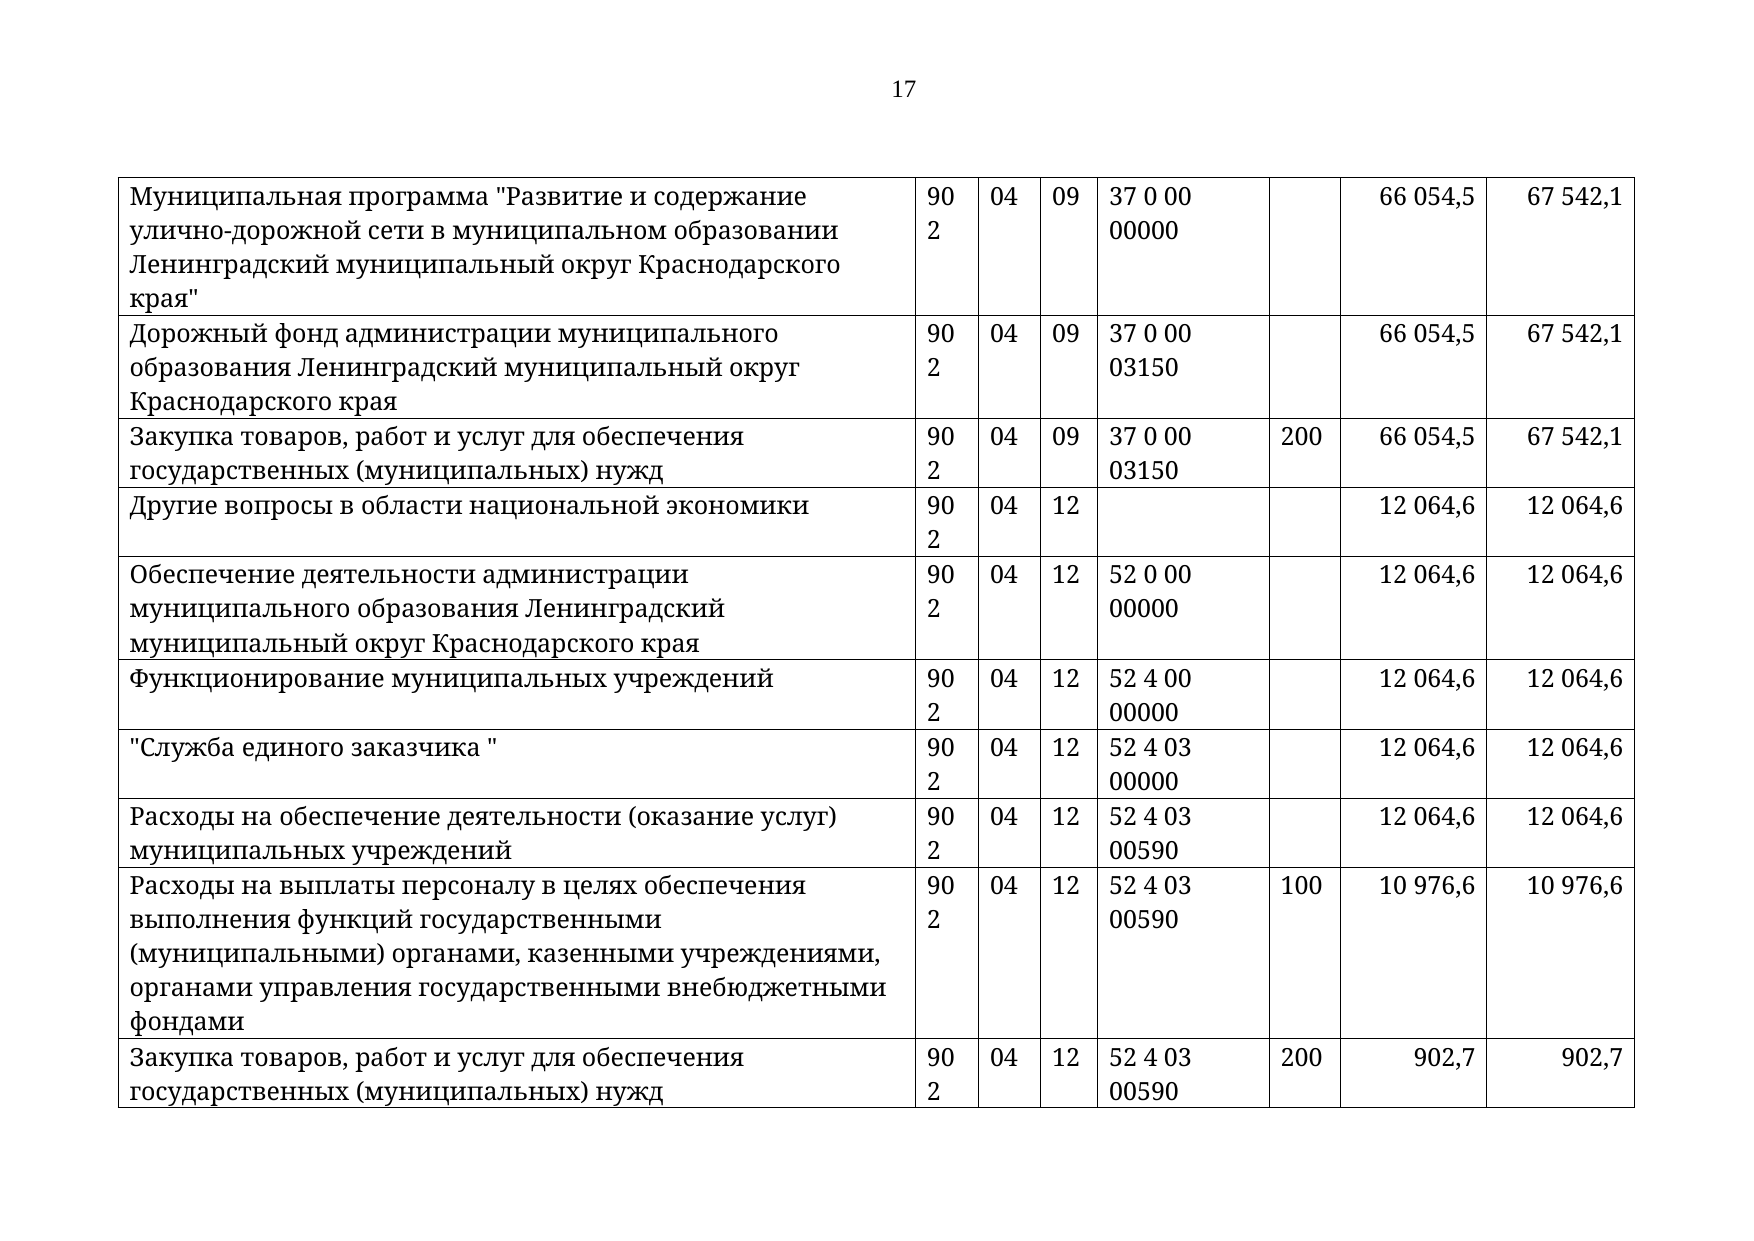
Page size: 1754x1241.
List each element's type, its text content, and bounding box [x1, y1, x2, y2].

table_cell 902,7 [1487, 1039, 1634, 1107]
table_cell 12 [1041, 1039, 1097, 1107]
table_cell 04 [979, 488, 1040, 556]
table_cell Муниципальная программа "Развитие и содержание улично-дорожной сети в муниципальном образовании Ленинградский муниципальный округ Краснодарского края" [119, 178, 915, 314]
table_cell 04 [979, 557, 1040, 659]
table_cell 12 064,6 [1341, 557, 1486, 659]
table_cell 12 064,6 [1341, 488, 1486, 556]
table_cell 67 542,1 [1487, 419, 1634, 487]
table_cell 902 [916, 557, 978, 659]
table_cell 04 [979, 178, 1040, 314]
table_cell 200 [1270, 419, 1340, 487]
table_cell 12 [1041, 868, 1097, 1038]
table_cell 52 4 00 00000 [1098, 660, 1269, 728]
table_cell 37 0 00 03150 [1098, 316, 1269, 418]
table_cell 10 976,6 [1487, 868, 1634, 1038]
table_cell 10 976,6 [1341, 868, 1486, 1038]
table_cell 04 [979, 799, 1040, 867]
table_cell Закупка товаров, работ и услуг для обеспечения государственных (муниципальных) нужд [119, 1039, 915, 1107]
table_cell 100 [1270, 868, 1340, 1038]
table_cell 902 [916, 316, 978, 418]
table_cell Функционирование муниципальных учреждений [119, 660, 915, 728]
table_cell [1270, 799, 1340, 867]
table_cell [1270, 557, 1340, 659]
table_cell 52 4 03 00000 [1098, 730, 1269, 798]
table_cell 12 064,6 [1341, 799, 1486, 867]
table_cell 902 [916, 1039, 978, 1107]
table_cell [1270, 730, 1340, 798]
table_cell 52 4 03 00590 [1098, 799, 1269, 867]
table_cell 12 064,6 [1487, 557, 1634, 659]
table_cell 37 0 00 00000 [1098, 178, 1269, 314]
table_cell 12 [1041, 660, 1097, 728]
table_cell 37 0 00 03150 [1098, 419, 1269, 487]
table_cell 902 [916, 178, 978, 314]
table_cell 52 4 03 00590 [1098, 1039, 1269, 1107]
table_cell 12 [1041, 557, 1097, 659]
table_cell 12 064,6 [1341, 730, 1486, 798]
table_cell 200 [1270, 1039, 1340, 1107]
table_cell 04 [979, 660, 1040, 728]
table_cell [1270, 660, 1340, 728]
table_cell 66 054,5 [1341, 316, 1486, 418]
table_cell 52 0 00 00000 [1098, 557, 1269, 659]
table_cell 04 [979, 868, 1040, 1038]
table_cell 902 [916, 730, 978, 798]
table_cell Расходы на выплаты персоналу в целях обеспечения выполнения функций государственными (муниципальными) органами, казенными учреждениями, органами управления государственными внебюджетными фондами [119, 868, 915, 1038]
table_cell 09 [1041, 316, 1097, 418]
table_cell 12 064,6 [1487, 488, 1634, 556]
table_cell 09 [1041, 178, 1097, 314]
table_cell Расходы на обеспечение деятельности (оказание услуг) муниципальных учреждений [119, 799, 915, 867]
table_cell Другие вопросы в области национальной экономики [119, 488, 915, 556]
table_cell 67 542,1 [1487, 178, 1634, 314]
table_cell [1270, 316, 1340, 418]
table_cell 04 [979, 419, 1040, 487]
table_cell Обеспечение деятельности администрации муниципального образования Ленинградский муниципальный округ Краснодарского края [119, 557, 915, 659]
table_cell 09 [1041, 419, 1097, 487]
table_cell 12 064,6 [1341, 660, 1486, 728]
table_cell [1270, 178, 1340, 314]
table_cell 12 064,6 [1487, 660, 1634, 728]
table_cell 66 054,5 [1341, 419, 1486, 487]
table_cell "Служба единого заказчика " [119, 730, 915, 798]
table_cell 67 542,1 [1487, 316, 1634, 418]
table_cell 902 [916, 419, 978, 487]
table_cell Дорожный фонд администрации муниципального образования Ленинградский муниципальный округ Краснодарского края [119, 316, 915, 418]
table_cell 04 [979, 316, 1040, 418]
table_cell 04 [979, 1039, 1040, 1107]
table_cell 12 [1041, 799, 1097, 867]
table_cell 902,7 [1341, 1039, 1486, 1107]
table_cell 12 [1041, 488, 1097, 556]
table_cell 12 064,6 [1487, 730, 1634, 798]
table_cell 52 4 03 00590 [1098, 868, 1269, 1038]
table_cell [1098, 488, 1269, 556]
table_cell 04 [979, 730, 1040, 798]
table_cell 902 [916, 868, 978, 1038]
table_cell 12 064,6 [1487, 799, 1634, 867]
table_cell 902 [916, 660, 978, 728]
table_cell 902 [916, 488, 978, 556]
table_cell 12 [1041, 730, 1097, 798]
table_cell 902 [916, 799, 978, 867]
table_cell 66 054,5 [1341, 178, 1486, 314]
table_cell Закупка товаров, работ и услуг для обеспечения государственных (муниципальных) нужд [119, 419, 915, 487]
table_cell [1270, 488, 1340, 556]
